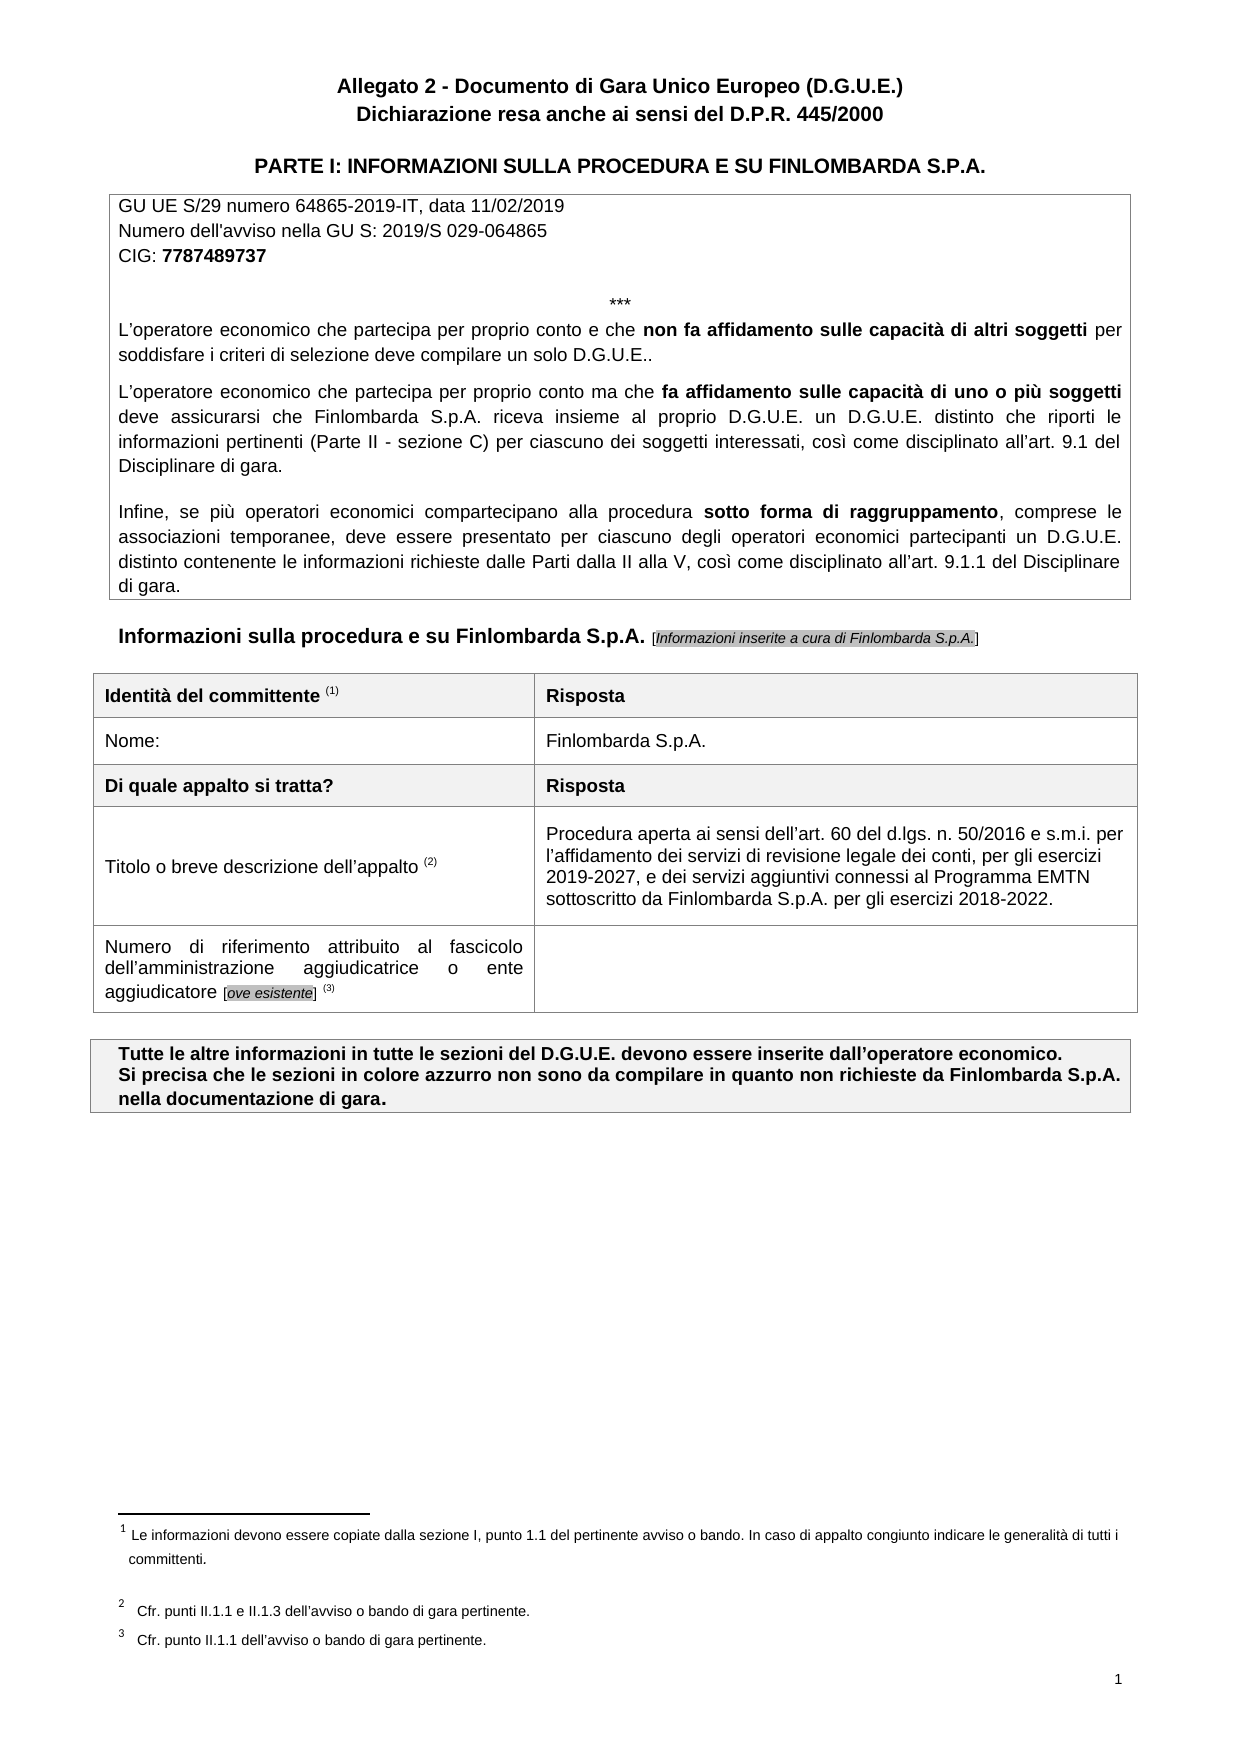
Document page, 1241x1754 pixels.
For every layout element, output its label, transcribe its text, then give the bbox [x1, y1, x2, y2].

text Allegato 2 - Documento di Gara Unico Europeo (D.G.U.E.) [118, 74, 1122, 98]
table_header Risposta [535, 674, 1137, 717]
text GU UE S/29 numero 64865-2019-IT, data 11/02/2019 [110, 195, 1130, 216]
text Informazioni sulla procedura e su Finlombarda S.p.A. [Informazioni inserite a cura di Finlombarda S.p.A.] [118, 624, 1122, 648]
text L’operatore economico che partecipa per proprio conto e che non fa affidamento sulle capacità di altri soggetti per soddisfare i criteri di selezione deve compilare un solo D.G.U.E.. [110, 318, 1130, 365]
table_cell Nome: [94, 718, 534, 763]
table_cell Di quale appalto si tratta? [94, 765, 534, 806]
table_cell Numero di riferimento attribuito al fascicolo dell’amministrazione aggiudicatrice o ente aggiudicatore [ove esistente] () [94, 926, 534, 1012]
text CIG: 7787489737 [110, 243, 1130, 266]
table_cell Finlombarda S.p.A. [535, 718, 1137, 763]
text Dichiarazione resa anche ai sensi del D.P.R. 445/2000 [118, 101, 1122, 125]
table_header Identità del committente () [94, 674, 534, 717]
text Si precisa che le sezioni in colore azzurro non sono da compilare in quanto non richieste da Finlombarda S.p.A. nella documentazione di gara. [91, 1061, 1130, 1112]
table_cell Titolo o breve descrizione dell’appalto () [94, 807, 534, 925]
table_cell Procedura aperta ai sensi dell’art. 60 del d.lgs. n. 50/2016 e s.m.i. per l’affidamento dei servizi di revisione legale dei conti, per gli esercizi 2019-2027, e dei servizi aggiuntivi connessi al Programma EMTN sottoscritto da Finlombarda S.p.A. per gli esercizi 2018-2022. [535, 807, 1137, 925]
text Infine, se più operatori economici compartecipano alla procedura sotto forma di raggruppamento, comprese le associazioni temporanee, deve essere presentato per ciascuno degli operatori economici partecipanti un D.G.U.E. distinto contenente le informazioni richieste dalle Parti dalla II alla V, così come disciplinato all’art. 9.1.1 del Disciplinare di gara. [110, 500, 1130, 599]
text PARTE I: INFORMAZIONI SULLA PROCEDURA E SU FINLOMBARDA S.P.A. [118, 154, 1122, 178]
table_cell Risposta [535, 765, 1137, 806]
text L’operatore economico che partecipa per proprio conto ma che fa affidamento sulle capacità di uno o più soggetti deve assicurarsi che Finlombarda S.p.A. riceva insieme al proprio D.G.U.E. un D.G.U.E. distinto che riporti le informazioni pertinenti (Parte II - sezione C) per ciascuno dei soggetti interessati, così come disciplinato all’art. 9.1 del Disciplinare di gara. [110, 380, 1130, 477]
text *** [110, 293, 1130, 316]
text Numero dell'avviso nella GU S: 2019/S 029-064865 [110, 219, 1130, 241]
text Tutte le altre informazioni in tutte le sezioni del D.G.U.E. devono essere inserite dall’operatore economico. [91, 1040, 1130, 1061]
table_cell [535, 926, 1137, 1012]
